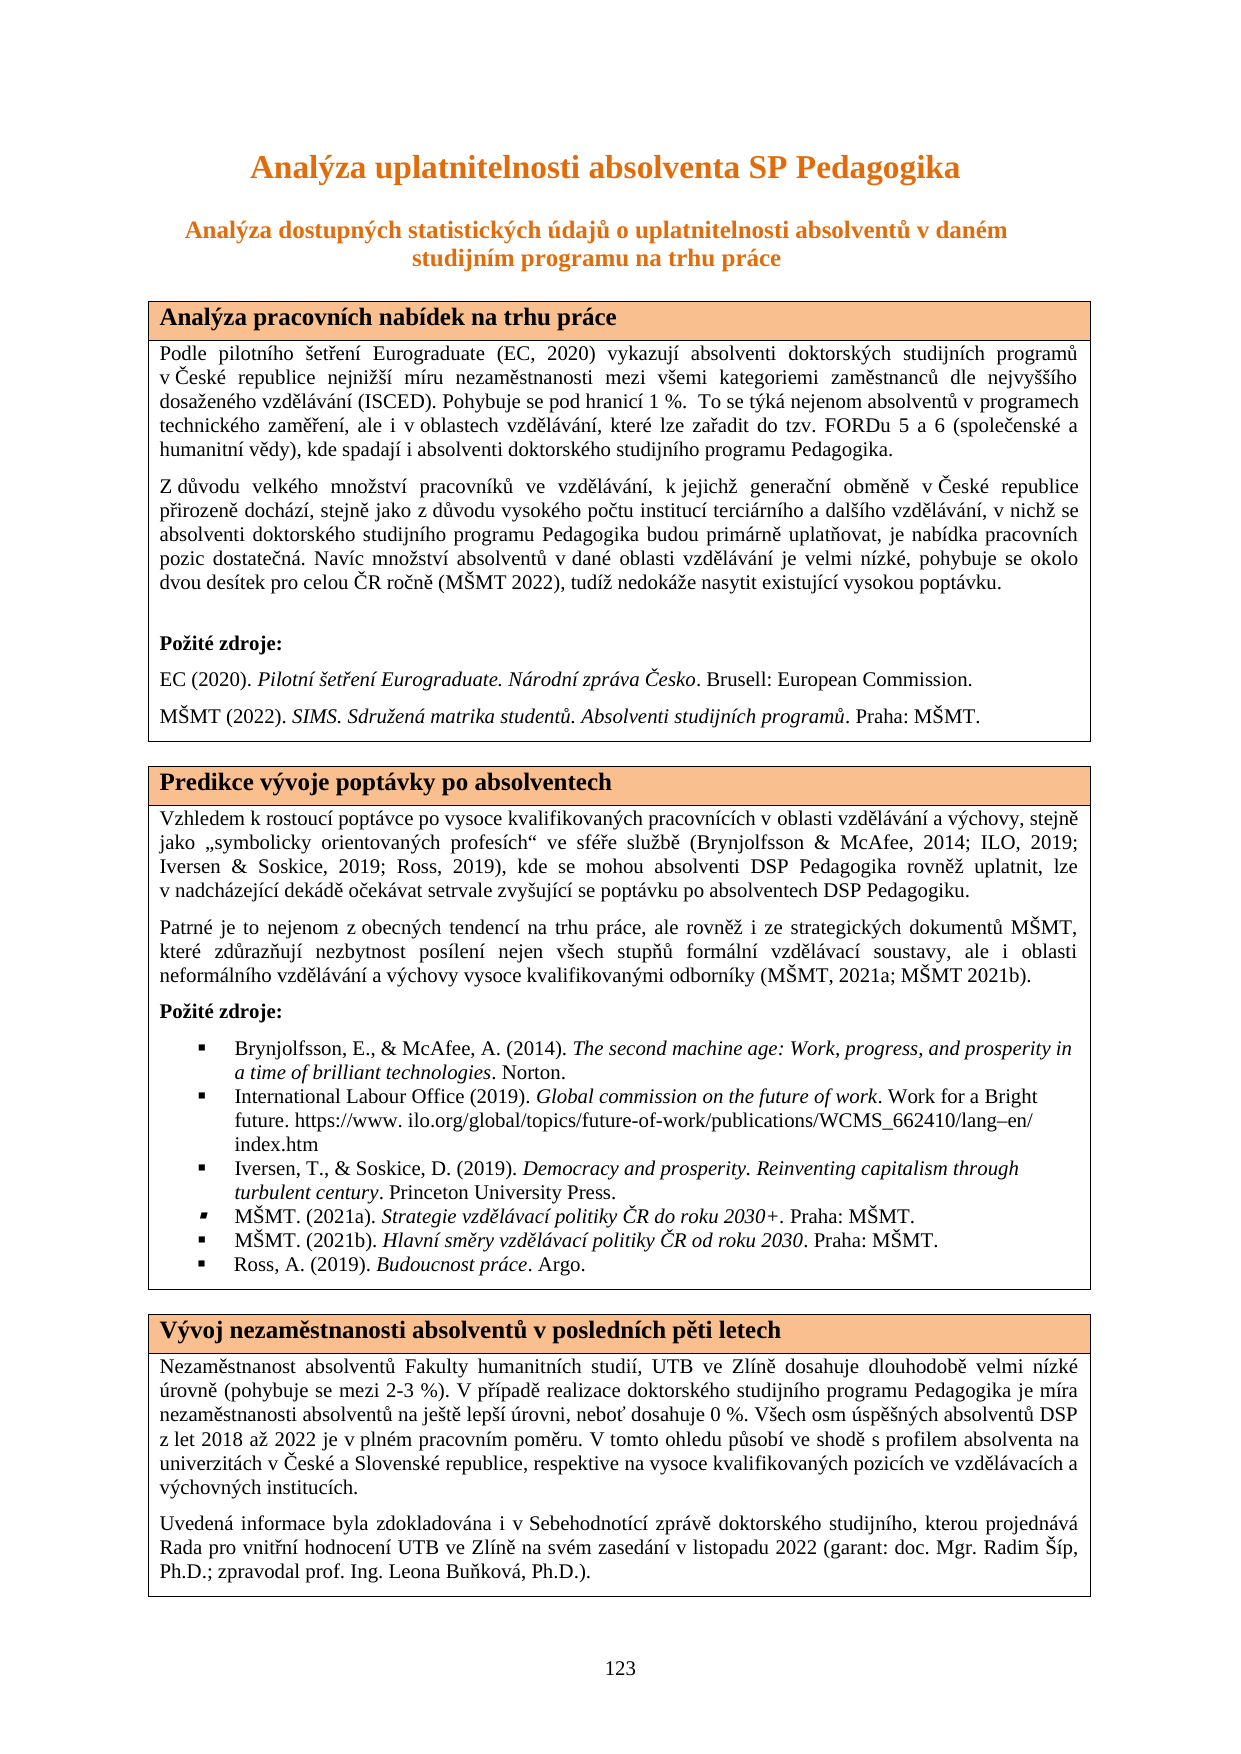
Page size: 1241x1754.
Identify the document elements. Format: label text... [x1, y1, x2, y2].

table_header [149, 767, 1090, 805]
text Analýza dostupných statistických údajů o uplatnitelnosti absolventů v daném studijním programu na trhu práce [148, 215, 1045, 272]
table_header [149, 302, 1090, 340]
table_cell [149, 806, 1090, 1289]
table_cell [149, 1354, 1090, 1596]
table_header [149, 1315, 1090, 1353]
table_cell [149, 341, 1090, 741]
text Analýza uplatnitelnosti absolventa SP Pedagogika [148, 148, 1063, 186]
